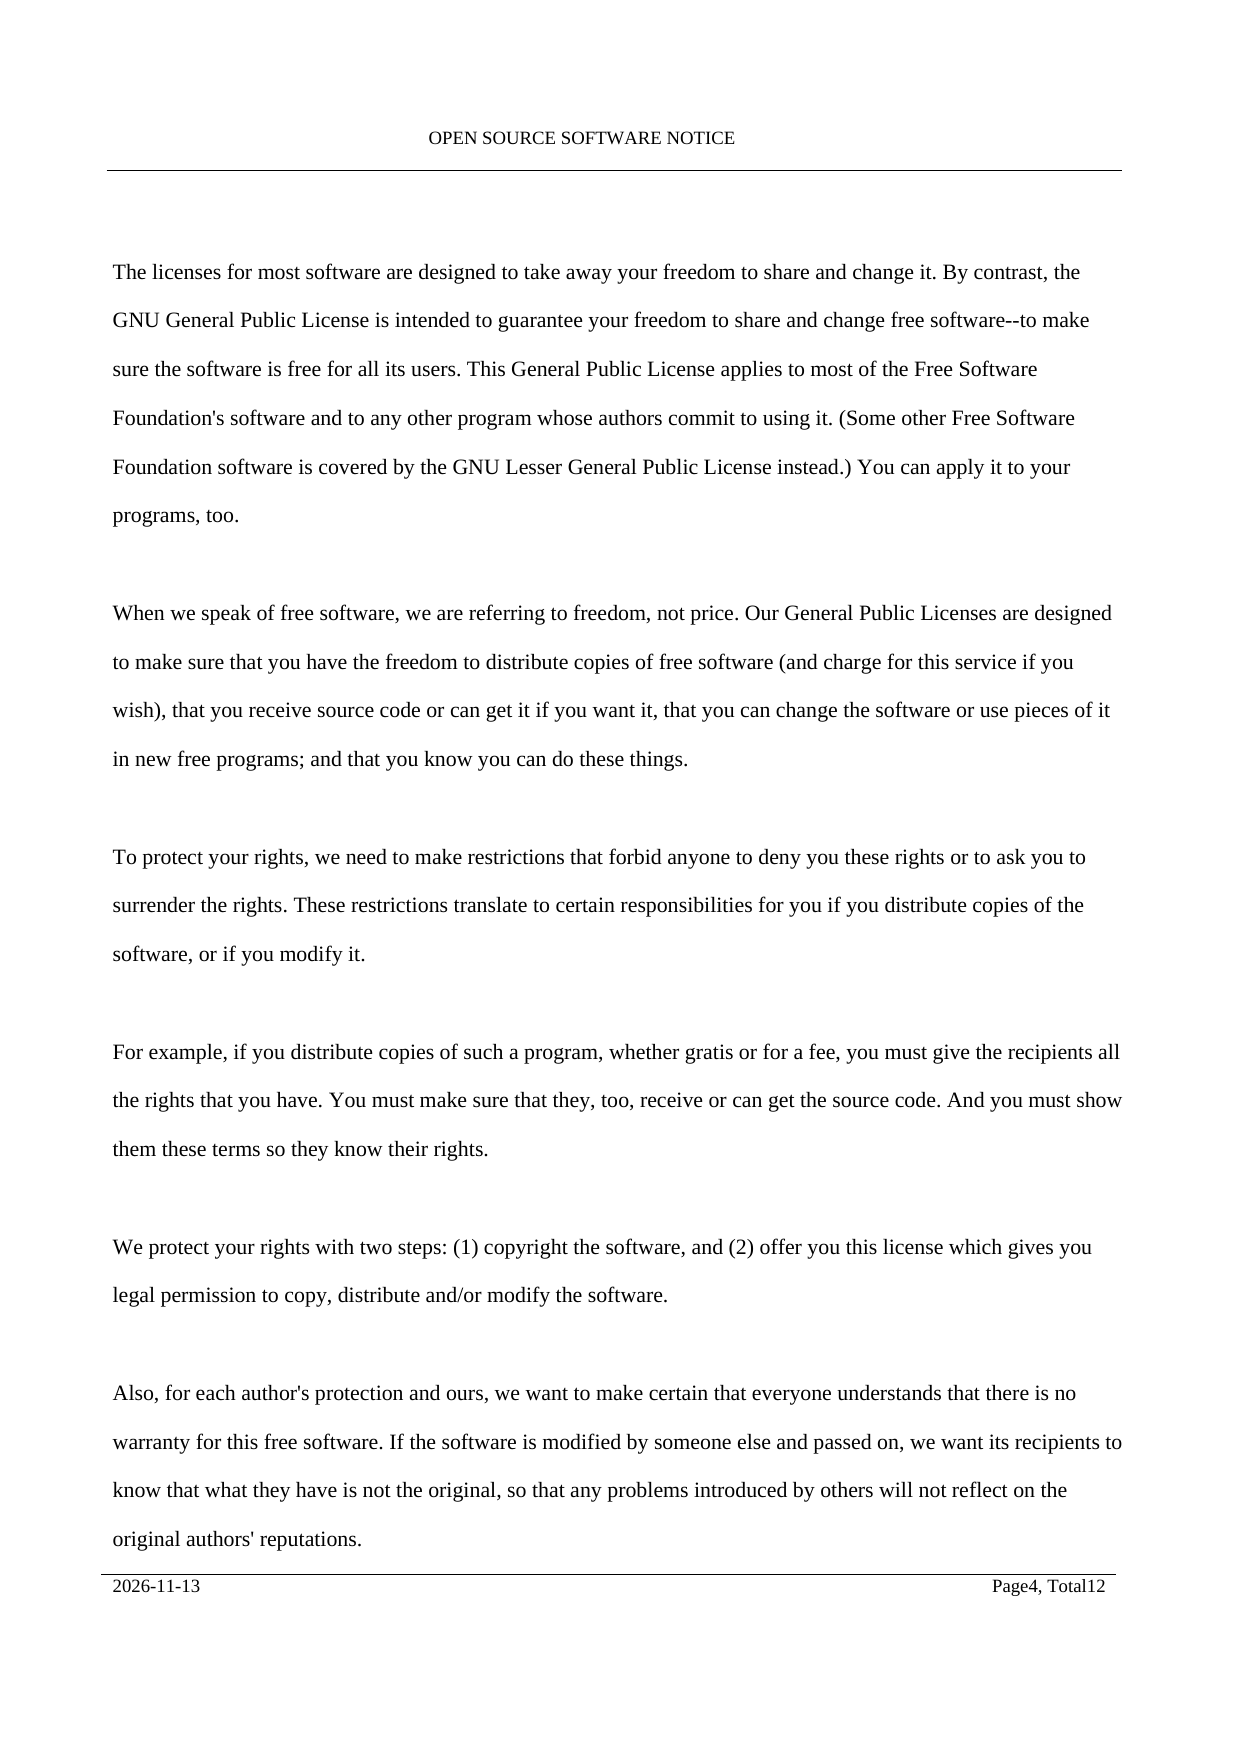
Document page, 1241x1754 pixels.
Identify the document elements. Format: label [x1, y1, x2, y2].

text [112, 206, 1128, 1555]
